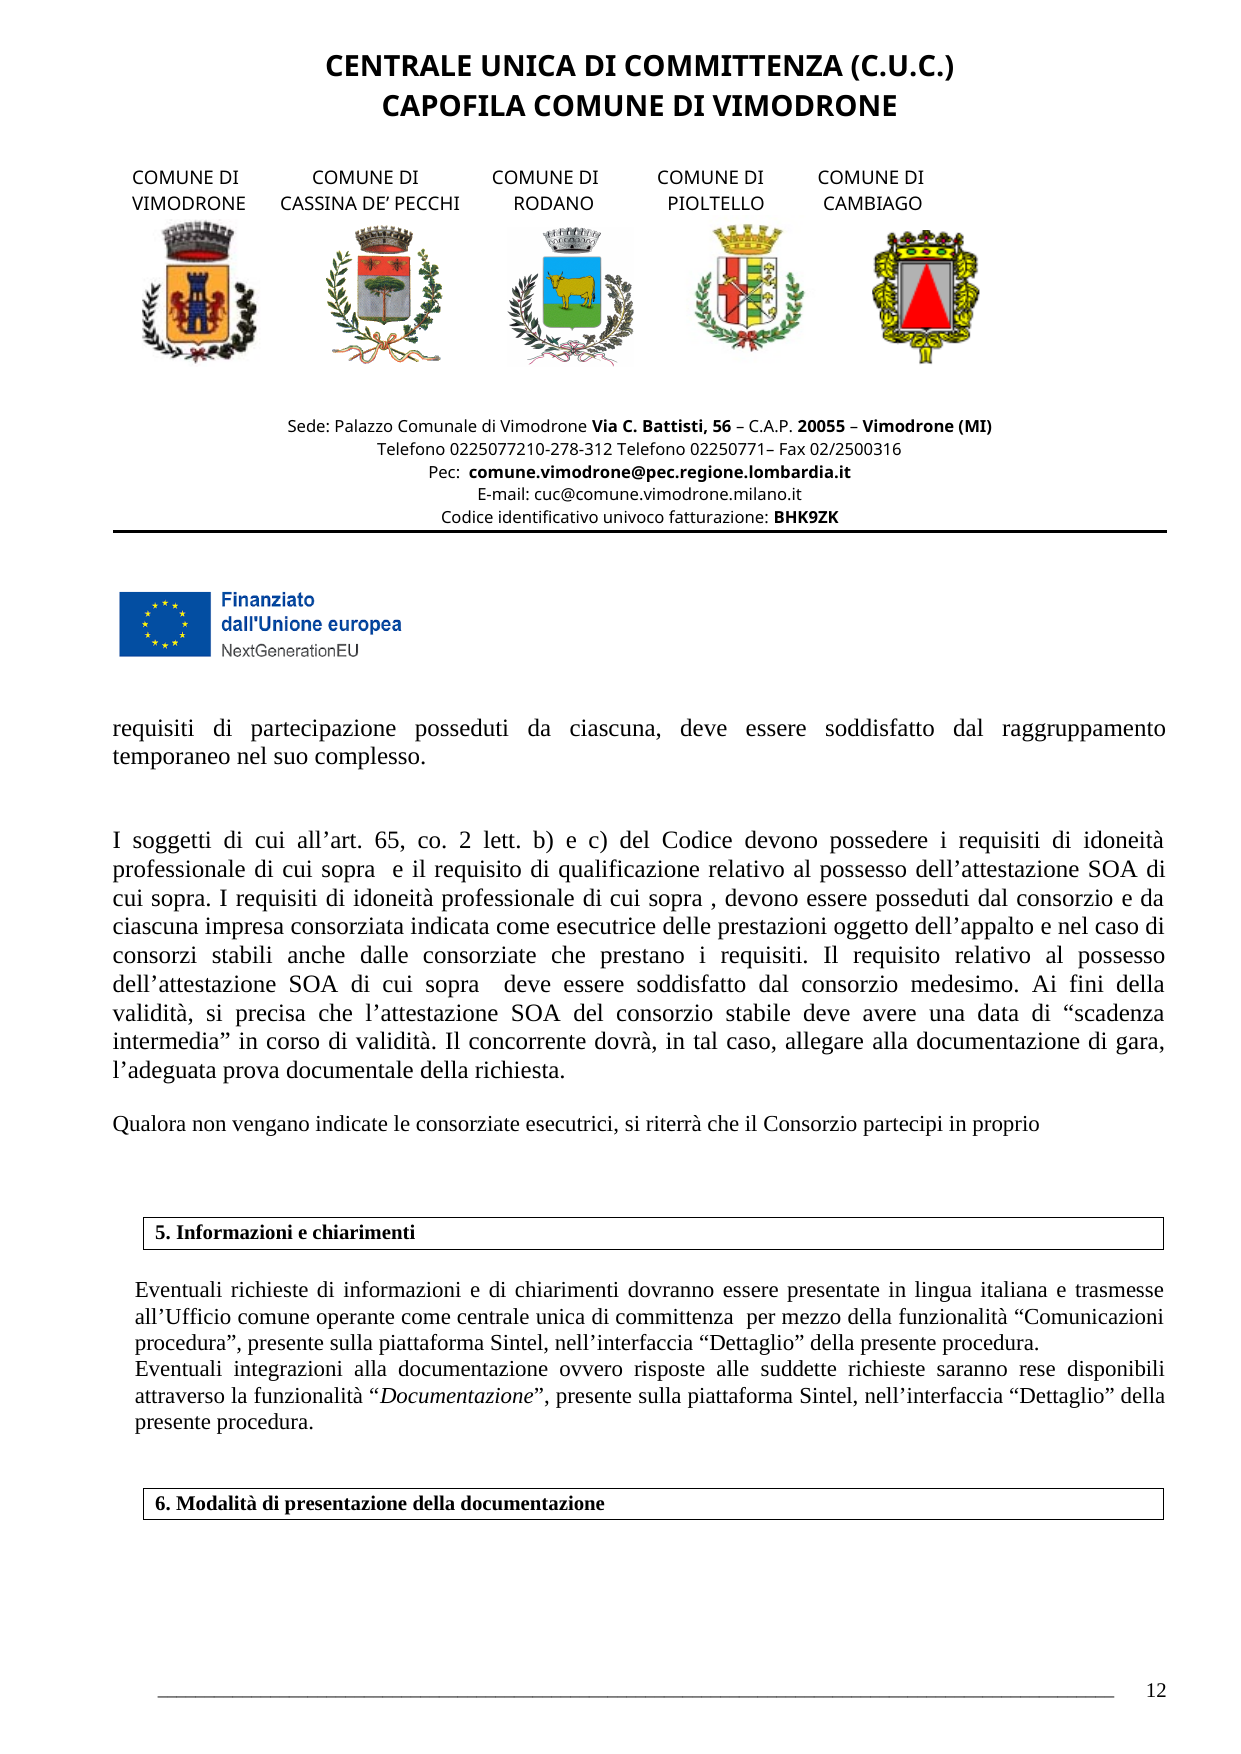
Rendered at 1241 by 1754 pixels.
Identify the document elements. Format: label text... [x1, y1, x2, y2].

text Eventuali richieste di informazioni e di chiarimenti dovranno essere presentate in lingua italiana e trasmesse all’Ufficio comune operante come centrale unica di committenza per mezzo della funzionalità “Comunicazioni procedura”, presente sulla piattaforma Sintel, nell’interfaccia “Dettaglio” della presente procedura. [134, 1276, 1167, 1355]
text I requisiti di idoneità professionale di cui sopra devono essere posseduti da ciascun soggetto competente il raggruppamento, consorzio e da ciascuna impresa aderente al contratto di rete e dalla rete medesima nel caso in cui questa abbia soggettività giuridica ai sensi di quanto stabilito dall’art. 68, co. 13 del Codice. Ai sensi dell’art. 30 co. 2 Allegato II.12 D.Lgs. 36/2023 le quote di partecipazione al raggruppamento o consorzio possono essere liberamente stabilite entro i limiti consentiti dai requisiti di qualificazione posseduti dall’associato o dal consorziato. Il requisito di qualificazione relativo al possesso dell’attestazione SOA di cui sopra fermo il principio secondo cui la suddivisione delle quote di esecuzione tra le imprese facenti parte del raggruppamento deve essere effettuata entro il limite dei requisiti di partecipazione posseduti da ciascuna, deve essere soddisfatto dal raggruppamento temporaneo nel suo complesso. [112, 713, 1167, 770]
picture [141, 219, 261, 367]
picture [663, 215, 838, 367]
text Eventuali integrazioni alla documentazione ovvero risposte alle suddette richieste saranno rese disponibili attraverso la funzionalità “Documentazione”, presente sulla piattaforma Sintel, nell’interfaccia “Dettaglio” della presente procedura. [134, 1355, 1167, 1434]
text Qualora non vengano indicate le consorziate esecutrici, si riterrà che il Consorzio partecipi in proprio [112, 1110, 1167, 1137]
text I soggetti di cui all’art. 65, co. 2 lett. b) e c) del Codice devono possedere i requisiti di idoneità professionale di cui sopra e il requisito di qualificazione relativo al possesso dell’attestazione SOA di cui sopra. I requisiti di idoneità professionale di cui sopra , devono essere posseduti dal consorzio e da ciascuna impresa consorziata indicata come esecutrice delle prestazioni oggetto dell’appalto e nel caso di consorzi stabili anche dalle consorziate che prestano i requisiti. Il requisito relativo al possesso dell’attestazione SOA di cui sopra deve essere soddisfatto dal consorzio medesimo. Ai fini della validità, si precisa che l’attestazione SOA del consorzio stabile deve avere una data di “scadenza intermedia” in corso di validità. Il concorrente dovrà, in tal caso, allegare alla documentazione di gara, l’adeguata prova documentale della richiesta. [112, 825, 1167, 1084]
picture [319, 222, 449, 367]
picture [112, 581, 426, 665]
picture [507, 227, 634, 367]
picture [872, 230, 983, 367]
